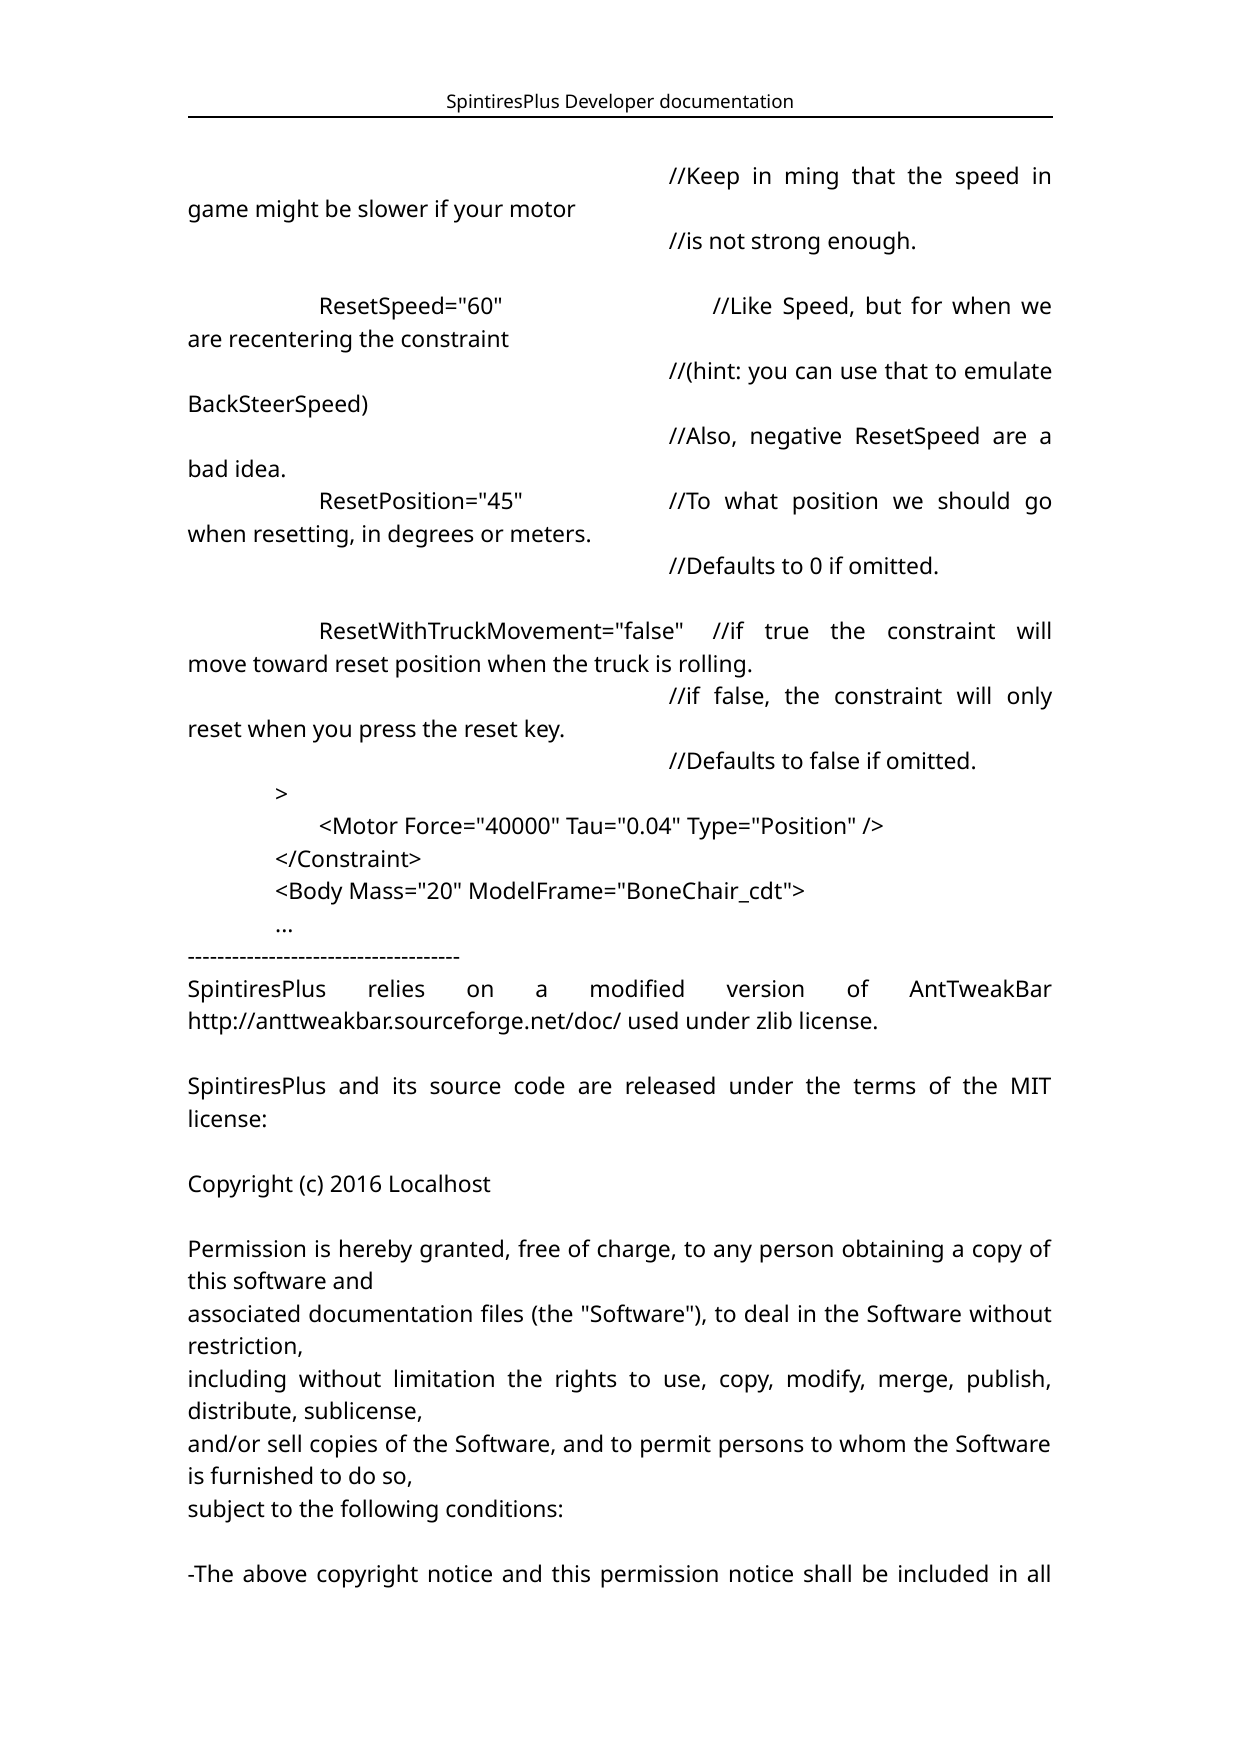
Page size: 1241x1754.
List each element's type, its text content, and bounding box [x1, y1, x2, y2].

text ------------------------------------- [187, 940, 1053, 972]
text //is not strong enough. [187, 225, 1053, 257]
text associated documentation files (the "Software"), to deal in the Software without restriction, [187, 1297, 1053, 1362]
text SpintiresPlus relies on a modified version of AntTweakBar http://anttweakbar.sourceforge.net/doc/ used under zlib license. [187, 972, 1053, 1037]
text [187, 1557, 1053, 1590]
text including without limitation the rights to use, copy, modify, merge, publish, distribute, sublicense, [187, 1362, 1053, 1427]
text subject to the following conditions: [187, 1492, 1053, 1525]
text <Motor Force="40000" Tau="0.04" Type="Position" /> [187, 810, 1053, 842]
text <Body Mass="20" ModelFrame="BoneChair_cdt"> [187, 875, 1053, 907]
text //Also, negative ResetSpeed are a bad idea. [187, 420, 1053, 485]
text ResetWithTruckMovement="false" //if true the constraint will move toward reset position when the truck is rolling. [187, 615, 1053, 680]
text ResetSpeed="60" //Like Speed, but for when we are recentering the constraint [187, 290, 1053, 355]
text ... [187, 907, 1053, 940]
text SpintiresPlus and its source code are released under the terms of the MIT license: [187, 1070, 1053, 1135]
text //(hint: you can use that to emulate BackSteerSpeed) [187, 355, 1053, 420]
text //Keep in ming that the speed in game might be slower if your motor [187, 160, 1053, 225]
text </Constraint> [187, 842, 1053, 875]
text and/or sell copies of the Software, and to permit persons to whom the Software is furnished to do so, [187, 1427, 1053, 1492]
text //Defaults to false if omitted. [187, 745, 1053, 777]
text Copyright (c) 2016 Localhost [187, 1167, 1053, 1200]
text > [187, 777, 1053, 810]
text //if false, the constraint will only reset when you press the reset key. [187, 680, 1053, 745]
text ResetPosition="45" //To what position we should go when resetting, in degrees or meters. [187, 485, 1053, 550]
text Permission is hereby granted, free of charge, to any person obtaining a copy of this software and [187, 1232, 1053, 1297]
text //Defaults to 0 if omitted. [187, 550, 1053, 582]
